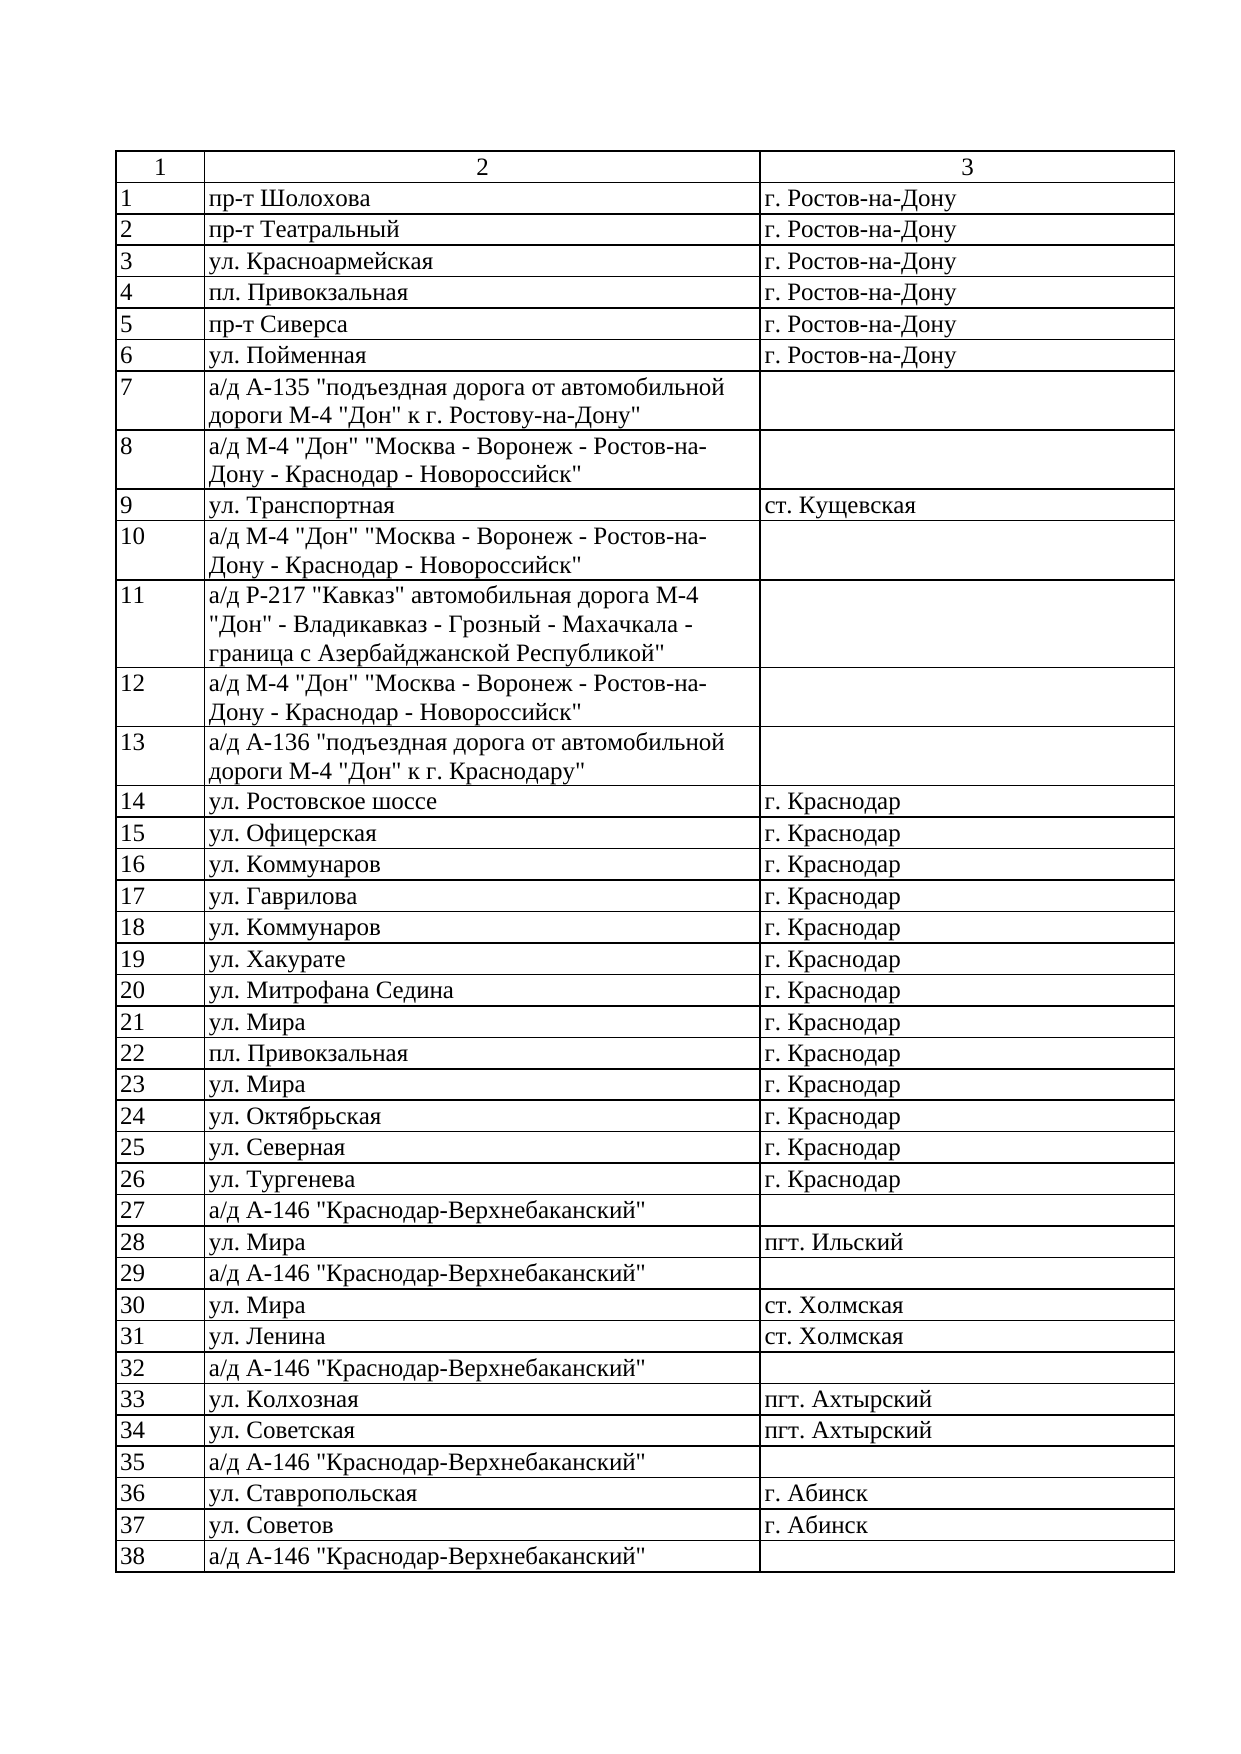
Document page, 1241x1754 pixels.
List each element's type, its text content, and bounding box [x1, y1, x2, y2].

table_cell г. Ростов-на-Дону [761, 277, 1174, 307]
table_cell 13 [117, 727, 204, 785]
table_cell а/д М-4 "Дон" "Москва - Воронеж - Ростов-на-Дону - Краснодар - Новороссийск" [205, 668, 759, 726]
table_cell г. Ростов-на-Дону [761, 246, 1174, 276]
table_cell [761, 727, 1174, 785]
table_cell пр-т Шолохова [205, 183, 759, 213]
table_cell ст. Холмская [761, 1321, 1174, 1351]
table_cell 29 [117, 1258, 204, 1288]
table_cell 38 [117, 1541, 204, 1571]
table_cell 1 [117, 152, 204, 181]
table_cell 24 [117, 1101, 204, 1131]
table_cell г. Абинск [761, 1478, 1174, 1508]
table_cell ул. Советская [205, 1416, 759, 1445]
table_cell а/д А-146 "Краснодар-Верхнебаканский" [205, 1258, 759, 1288]
table_cell ул. Северная [205, 1132, 759, 1162]
table_cell 9 [117, 490, 204, 520]
table_cell пр-т Театральный [205, 215, 759, 244]
table_cell 36 [117, 1478, 204, 1508]
table_cell ул. Колхозная [205, 1384, 759, 1414]
table_cell [761, 1353, 1174, 1382]
table_cell [761, 668, 1174, 726]
table_cell 2 [205, 152, 759, 181]
table_cell г. Абинск [761, 1510, 1174, 1540]
table_cell 20 [117, 975, 204, 1005]
table_cell ул. Коммунаров [205, 849, 759, 879]
table_cell а/д А-135 "подъездная дорога от автомобильной дороги М-4 "Дон" к г. Ростову-на-Дону" [205, 372, 759, 429]
table_cell г. Краснодар [761, 1132, 1174, 1162]
table_cell а/д М-4 "Дон" "Москва - Воронеж - Ростов-на-Дону - Краснодар - Новороссийск" [205, 431, 759, 488]
table_cell а/д А-146 "Краснодар-Верхнебаканский" [205, 1353, 759, 1382]
table_cell а/д Р-217 "Кавказ" автомобильная дорога М-4 "Дон" - Владикавказ - Грозный - Махачкала - граница с Азербайджанской Республикой" [205, 581, 759, 667]
table_cell ул. Красноармейская [205, 246, 759, 276]
table_cell г. Краснодар [761, 786, 1174, 816]
table_cell г. Ростов-на-Дону [761, 340, 1174, 370]
table_cell ул. Тургенева [205, 1164, 759, 1194]
table_cell 8 [117, 431, 204, 488]
table_cell 3 [117, 246, 204, 276]
table_cell 14 [117, 786, 204, 816]
table_cell ул. Гаврилова [205, 881, 759, 911]
table_cell г. Краснодар [761, 975, 1174, 1005]
table_cell 11 [117, 581, 204, 667]
table_cell 33 [117, 1384, 204, 1414]
table_cell 4 [117, 277, 204, 307]
table_cell 23 [117, 1070, 204, 1099]
table_cell г. Ростов-на-Дону [761, 183, 1174, 213]
table_cell а/д А-146 "Краснодар-Верхнебаканский" [205, 1195, 759, 1225]
table_cell 28 [117, 1227, 204, 1257]
table_cell ул. Митрофана Седина [205, 975, 759, 1005]
table_cell а/д М-4 "Дон" "Москва - Воронеж - Ростов-на-Дону - Краснодар - Новороссийск" [205, 521, 759, 579]
table_cell [761, 581, 1174, 667]
table_cell ул. Октябрьская [205, 1101, 759, 1131]
table_cell 2 [117, 215, 204, 244]
table_cell 26 [117, 1164, 204, 1194]
table_cell а/д А-146 "Краснодар-Верхнебаканский" [205, 1447, 759, 1477]
table_cell 31 [117, 1321, 204, 1351]
table_cell 10 [117, 521, 204, 579]
table_cell [761, 431, 1174, 488]
table_cell г. Краснодар [761, 881, 1174, 911]
table_cell ул. Хакурате [205, 944, 759, 973]
table_cell 5 [117, 309, 204, 339]
table_cell ул. Мира [205, 1007, 759, 1036]
table_cell пл. Привокзальная [205, 1038, 759, 1068]
table_cell 12 [117, 668, 204, 726]
table_cell [761, 1447, 1174, 1477]
table_cell ст. Кущевская [761, 490, 1174, 520]
table_cell 18 [117, 912, 204, 942]
table_cell г. Ростов-на-Дону [761, 215, 1174, 244]
table_cell ул. Мира [205, 1070, 759, 1099]
table_cell 21 [117, 1007, 204, 1036]
table_cell [761, 1541, 1174, 1571]
table_cell 3 [761, 152, 1174, 181]
table_cell [761, 1258, 1174, 1288]
table_cell 37 [117, 1510, 204, 1540]
table_cell 15 [117, 818, 204, 848]
table_cell г. Краснодар [761, 1007, 1174, 1036]
table_cell ул. Ставропольская [205, 1478, 759, 1508]
table_cell 7 [117, 372, 204, 429]
table_cell 34 [117, 1416, 204, 1445]
table_cell 32 [117, 1353, 204, 1382]
table_cell г. Краснодар [761, 1070, 1174, 1099]
table_cell г. Ростов-на-Дону [761, 309, 1174, 339]
table_cell ул. Офицерская [205, 818, 759, 848]
table_cell ул. Транспортная [205, 490, 759, 520]
table_cell г. Краснодар [761, 912, 1174, 942]
table_cell ст. Холмская [761, 1290, 1174, 1319]
table_cell ул. Мира [205, 1290, 759, 1319]
table_cell пл. Привокзальная [205, 277, 759, 307]
table_cell 1 [117, 183, 204, 213]
table_cell г. Краснодар [761, 1038, 1174, 1068]
table_cell ул. Пойменная [205, 340, 759, 370]
table_cell ул. Ростовское шоссе [205, 786, 759, 816]
table_cell ул. Мира [205, 1227, 759, 1257]
table_cell пгт. Ильский [761, 1227, 1174, 1257]
table_cell пгт. Ахтырский [761, 1416, 1174, 1445]
table_cell г. Краснодар [761, 1164, 1174, 1194]
table_cell ул. Коммунаров [205, 912, 759, 942]
table_cell а/д А-136 "подъездная дорога от автомобильной дороги М-4 "Дон" к г. Краснодару" [205, 727, 759, 785]
table_cell [761, 1195, 1174, 1225]
table_cell 16 [117, 849, 204, 879]
table_cell г. Краснодар [761, 1101, 1174, 1131]
table_cell г. Краснодар [761, 818, 1174, 848]
table_cell 22 [117, 1038, 204, 1068]
table_cell 19 [117, 944, 204, 973]
table_cell пр-т Сиверса [205, 309, 759, 339]
table_cell [761, 372, 1174, 429]
table_cell 6 [117, 340, 204, 370]
table_cell пгт. Ахтырский [761, 1384, 1174, 1414]
table_cell г. Краснодар [761, 849, 1174, 879]
table_cell 35 [117, 1447, 204, 1477]
table_cell 25 [117, 1132, 204, 1162]
table_cell а/д А-146 "Краснодар-Верхнебаканский" [205, 1541, 759, 1571]
table_cell [761, 521, 1174, 579]
table_cell ул. Ленина [205, 1321, 759, 1351]
table_cell 17 [117, 881, 204, 911]
table_cell 27 [117, 1195, 204, 1225]
table_cell ул. Советов [205, 1510, 759, 1540]
table_cell г. Краснодар [761, 944, 1174, 973]
table_cell 30 [117, 1290, 204, 1319]
